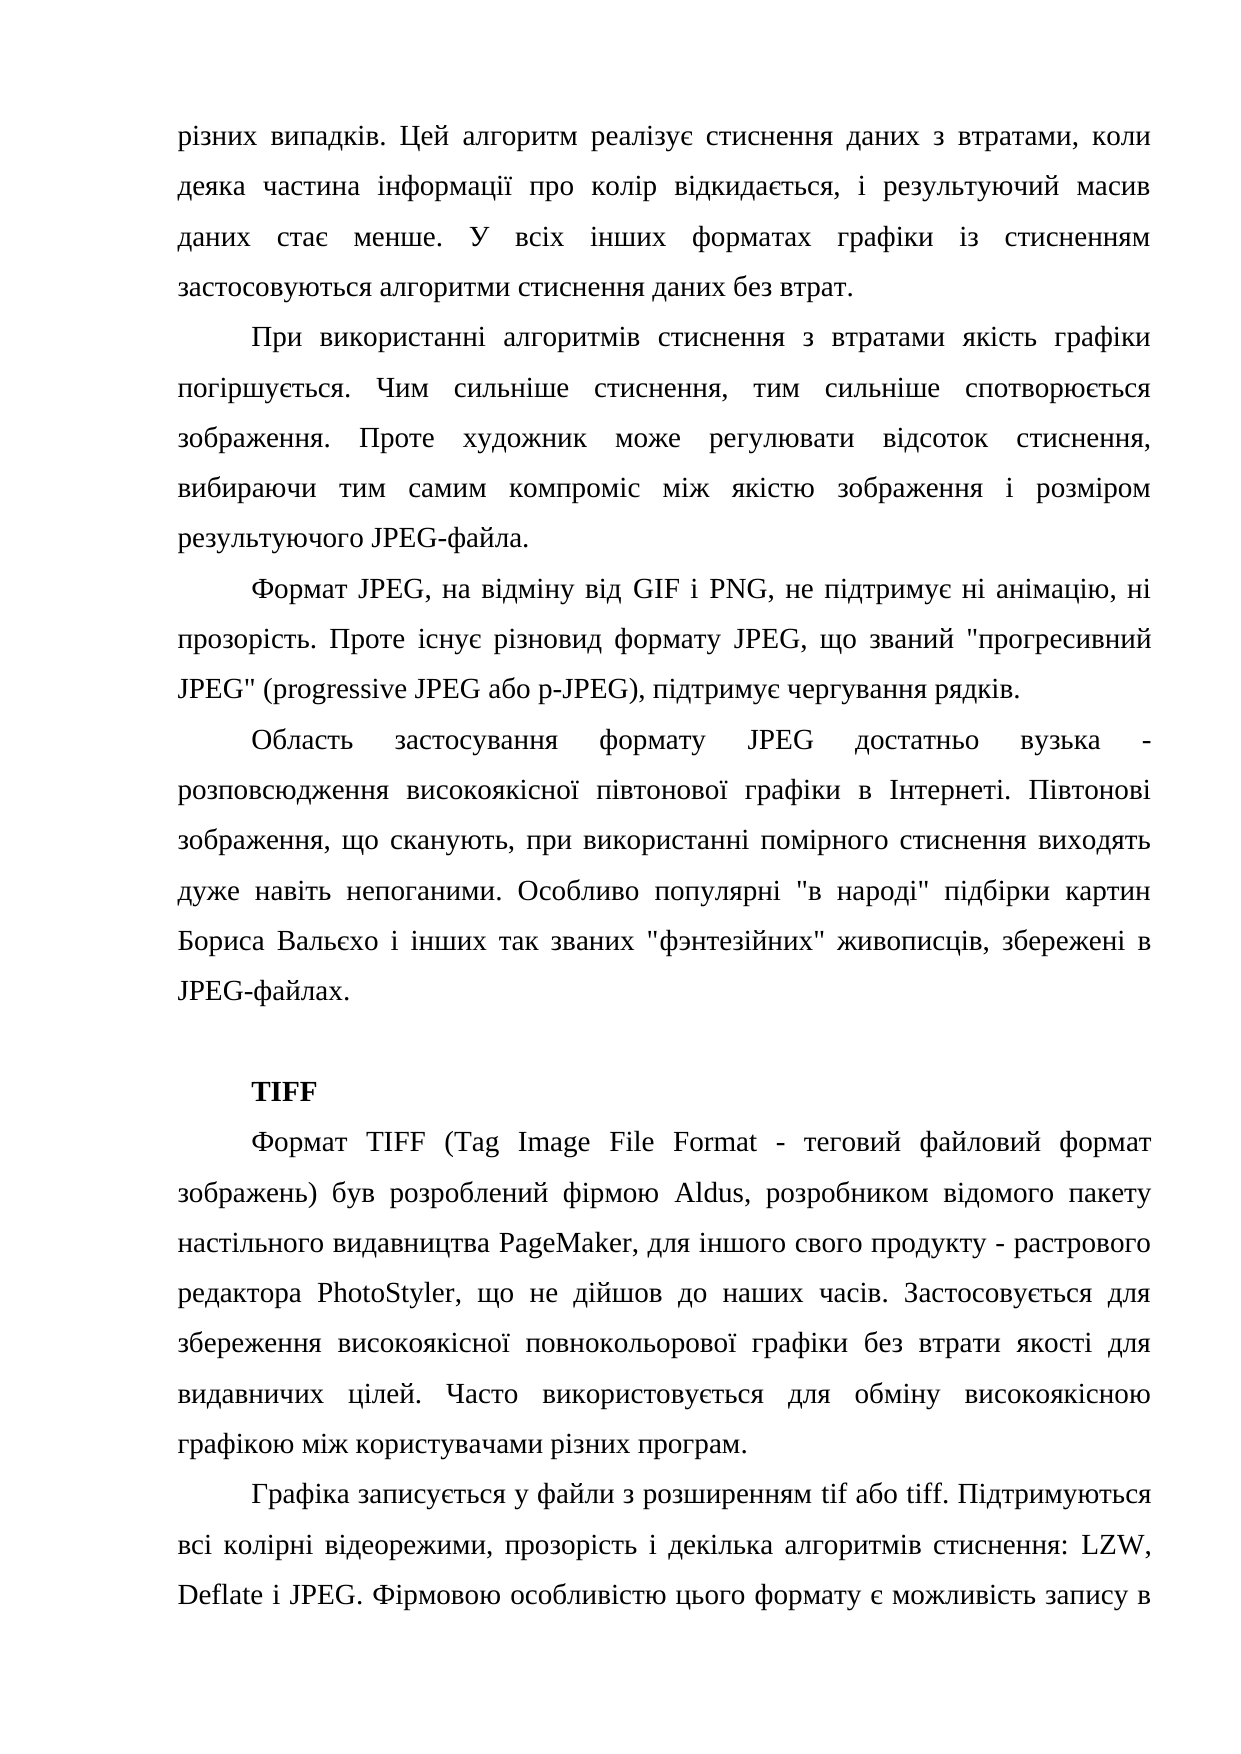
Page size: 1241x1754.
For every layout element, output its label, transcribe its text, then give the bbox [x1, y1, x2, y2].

text При використанні алгоритмів стиснення з втратами якість графіки погіршується. Чим сильніше стиснення, тим сильніше спотворюється зображення. Проте художник може регулювати відсоток стиснення, вибираючи тим самим компроміс між якістю зображення і розміром результуючого JPEG-файла. [177, 319, 1152, 554]
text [177, 1477, 1152, 1611]
text Формат TIFF (Tag Image File Format - теговий файловий формат зображень) був розроблений фірмою Aldus, розробником відомого пакету настільного видавництва PageMaker, для іншого свого продукту - растрового редактора PhotoStyler, що не дійшов до наших часів. Застосовується для збереження високоякісної повнокольорової графіки без втрати якості для видавничих цілей. Часто використовується для обміну високоякісною графікою між користувачами різних програм. [177, 1124, 1152, 1460]
text TIFF [177, 1074, 1152, 1108]
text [177, 118, 1152, 303]
text Область застосування формату JPEG достатньо вузька - розповсюдження високоякісної півтонової графіки в Інтернеті. Півтонові зображення, що сканують, при використанні помірного стиснення виходять дуже навіть непоганими. Особливо популярні "в народі" підбірки картин Бориса Вальєхо і інших так званих "фэнтезійних" живописців, збережені в JPEG-файлах. [177, 722, 1152, 1007]
text Формат JPEG, на відміну від GIF і PNG, не підтримує ні анімацію, ні прозорість. Проте існує різновид формату JPEG, що званий "прогресивний JPEG" (progressive JPEG або p-JPEG), підтримує чергування рядків. [177, 571, 1152, 705]
